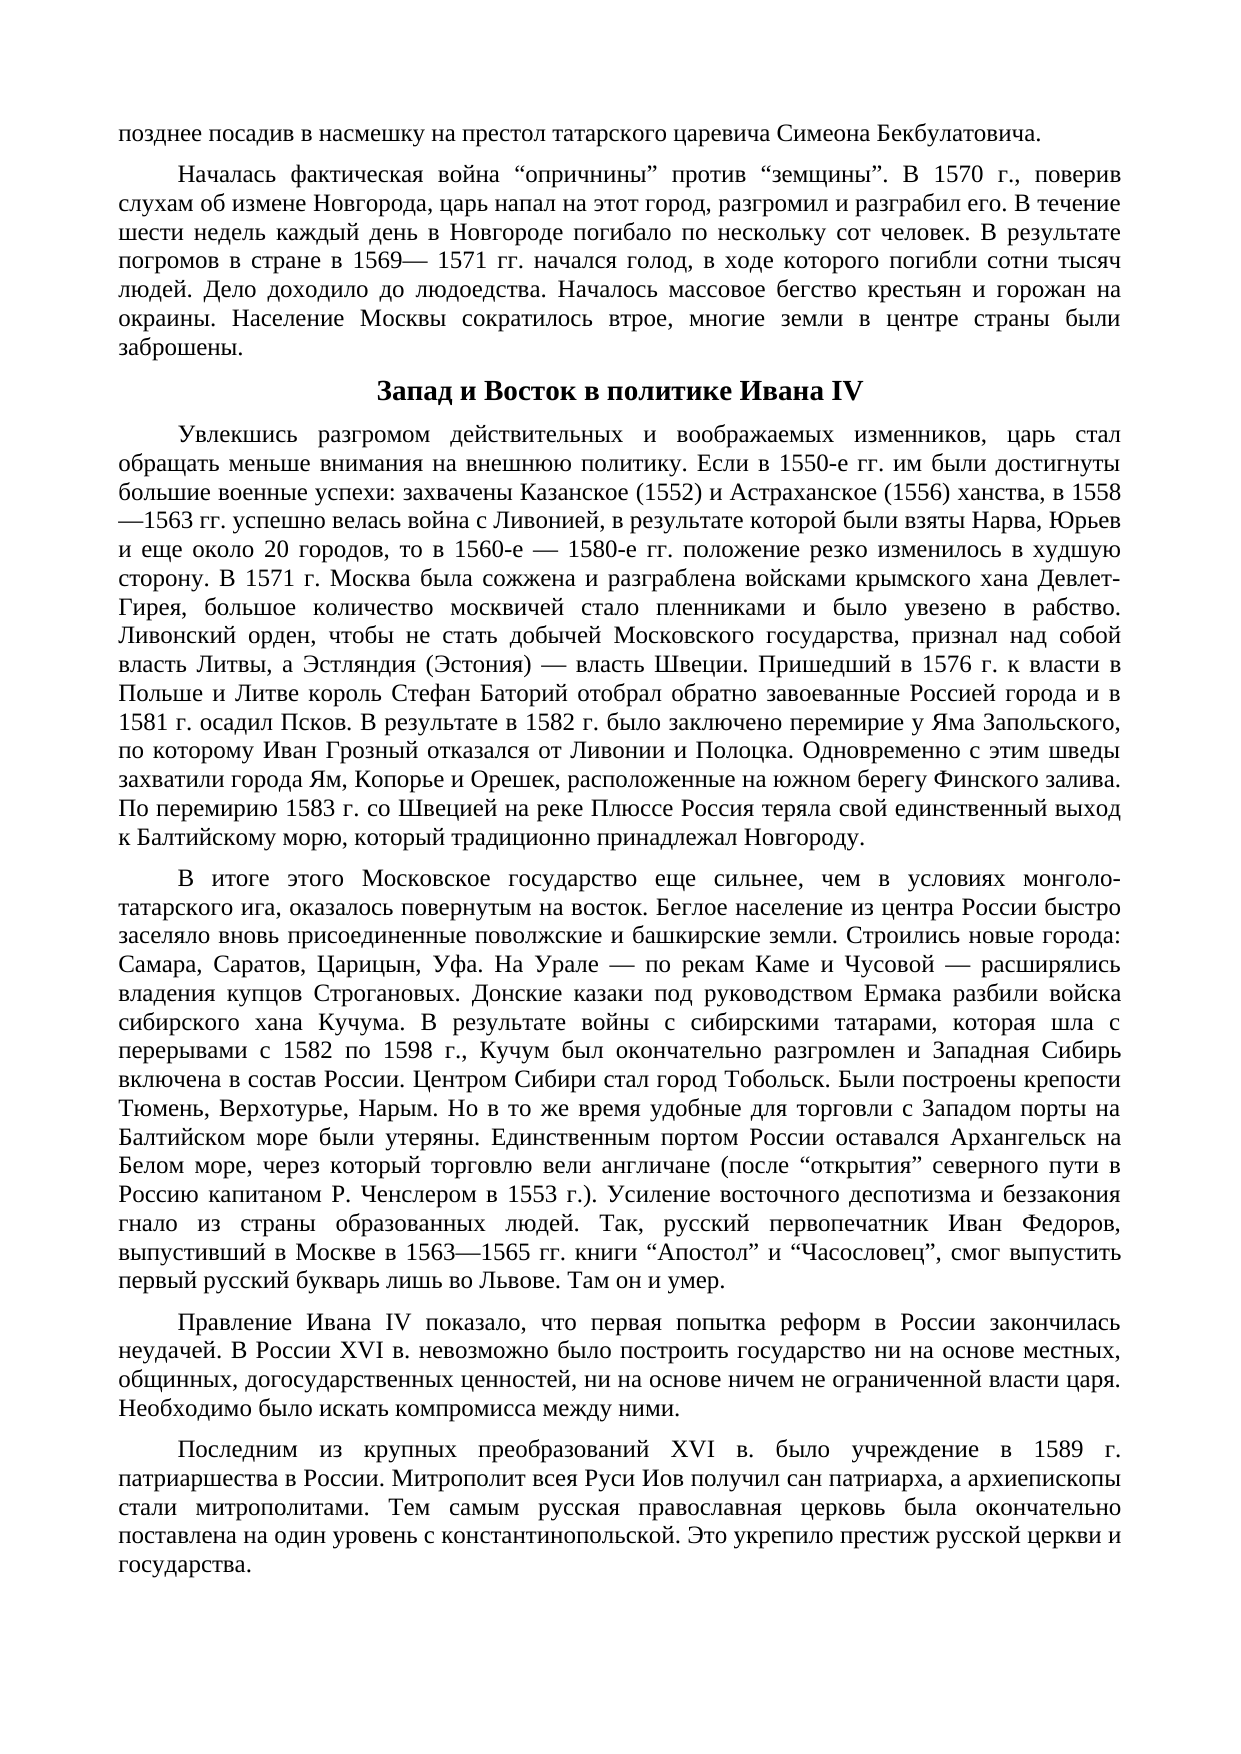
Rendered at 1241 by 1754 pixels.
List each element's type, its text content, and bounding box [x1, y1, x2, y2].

text Последним из крупных преобразований XVI в. было учреждение в 1589 г. патриаршества в России. Митрополит всея Руси Иов получил сан патриарха, а архиепископы стали митрополитами. Тем самым русская православная церковь была окончательно поставлена на один уровень с константинопольской. Это укрепило престиж русской церкви и государства. [118, 1434, 1122, 1578]
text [118, 118, 1122, 147]
text Правление Ивана IV показало, что первая попытка реформ в России закончилась неудачей. В России XVI в. невозможно было построить государство ни на основе местных, общинных, догосударственных ценностей, ни на основе ничем не ограниченной власти царя. Необходимо было искать компромисса между ними. [118, 1307, 1122, 1422]
text Увлекшись разгромом действительных и воображаемых изменников, царь стал обращать меньше внимания на внешнюю политику. Если в 1550-е гг. им были достигнуты большие военные успехи: захвачены Казанское (1552) и Астраханское (1556) ханства, в 1558—1563 гг. успешно велась война с Ливонией, в результате которой были взяты Нарва, Юрьев и еще около 20 городов, то в 1560-е — 1580-е гг. положение резко изменилось в худшую сторону. В 1571 г. Москва была сожжена и разграблена войсками крымского хана Девлет-Гирея, большое количество москвичей стало пленниками и было увезено в рабство. Ливонский орден, чтобы не стать добычей Московского государства, признал над собой власть Литвы, а Эстляндия (Эстония) — власть Швеции. Пришедший в 1576 г. к власти в Польше и Литве король Стефан Баторий отобрал обратно завоеванные Россией города и в 1581 г. осадил Псков. В результате в 1582 г. было заключено перемирие у Яма Запольского, по которому Иван Грозный отказался от Ливонии и Полоцка. Одновременно с этим шведы захватили города Ям, Копорье и Орешек, расположенные на южном берегу Финского залива. По перемирию 1583 г. со Швецией на реке Плюссе Россия теряла свой единственный выход к Балтийскому морю, который традиционно принадлежал Новгороду. [118, 419, 1122, 850]
text Запад и Восток в политике Ивана IV [118, 373, 1122, 407]
text Началась фактическая война “опричнины” против “земщины”. В 1570 г., поверив слухам об измене Новгорода, царь напал на этот город, разгромил и разграбил его. В течение шести недель каждый день в Новгороде погибало по нескольку сот человек. В результате погромов в стране в 1569— 1571 гг. начался голод, в ходе которого погибли сотни тысяч людей. Дело доходило до людоедства. Началось массовое бегство крестьян и горожан на окраины. Население Москвы сократилось втрое, многие земли в центре страны были заброшены. [118, 159, 1122, 361]
text В итоге этого Московское государство еще сильнее, чем в условиях монголо-татарского ига, оказалось повернутым на восток. Беглое население из центра России быстро заселяло вновь присоединенные поволжские и башкирские земли. Строились новые города: Самара, Саратов, Царицын, Уфа. На Урале — по рекам Каме и Чусовой — расширялись владения купцов Строгановых. Донские казаки под руководством Ермака разбили войска сибирского хана Кучума. В результате войны с сибирскими татарами, которая шла с перерывами с 1582 по 1598 г., Кучум был окончательно разгромлен и Западная Сибирь включена в состав России. Центром Сибири стал город Тобольск. Были построены крепости Тюмень, Верхотурье, Нарым. Но в то же время удобные для торговли с Западом порты на Балтийском море были утеряны. Единственным портом России оставался Архангельск на Белом море, через который торговлю вели англичане (после “открытия” северного пути в Россию капитаном Р. Ченслером в 1553 г.). Усиление восточного деспотизма и беззакония гнало из страны образованных людей. Так, русский первопечатник Иван Федоров, выпустивший в Москве в 1563—1565 гг. книги “Апостол” и “Часословец”, смог выпустить первый русский букварь лишь во Львове. Там он и умер. [118, 863, 1122, 1294]
